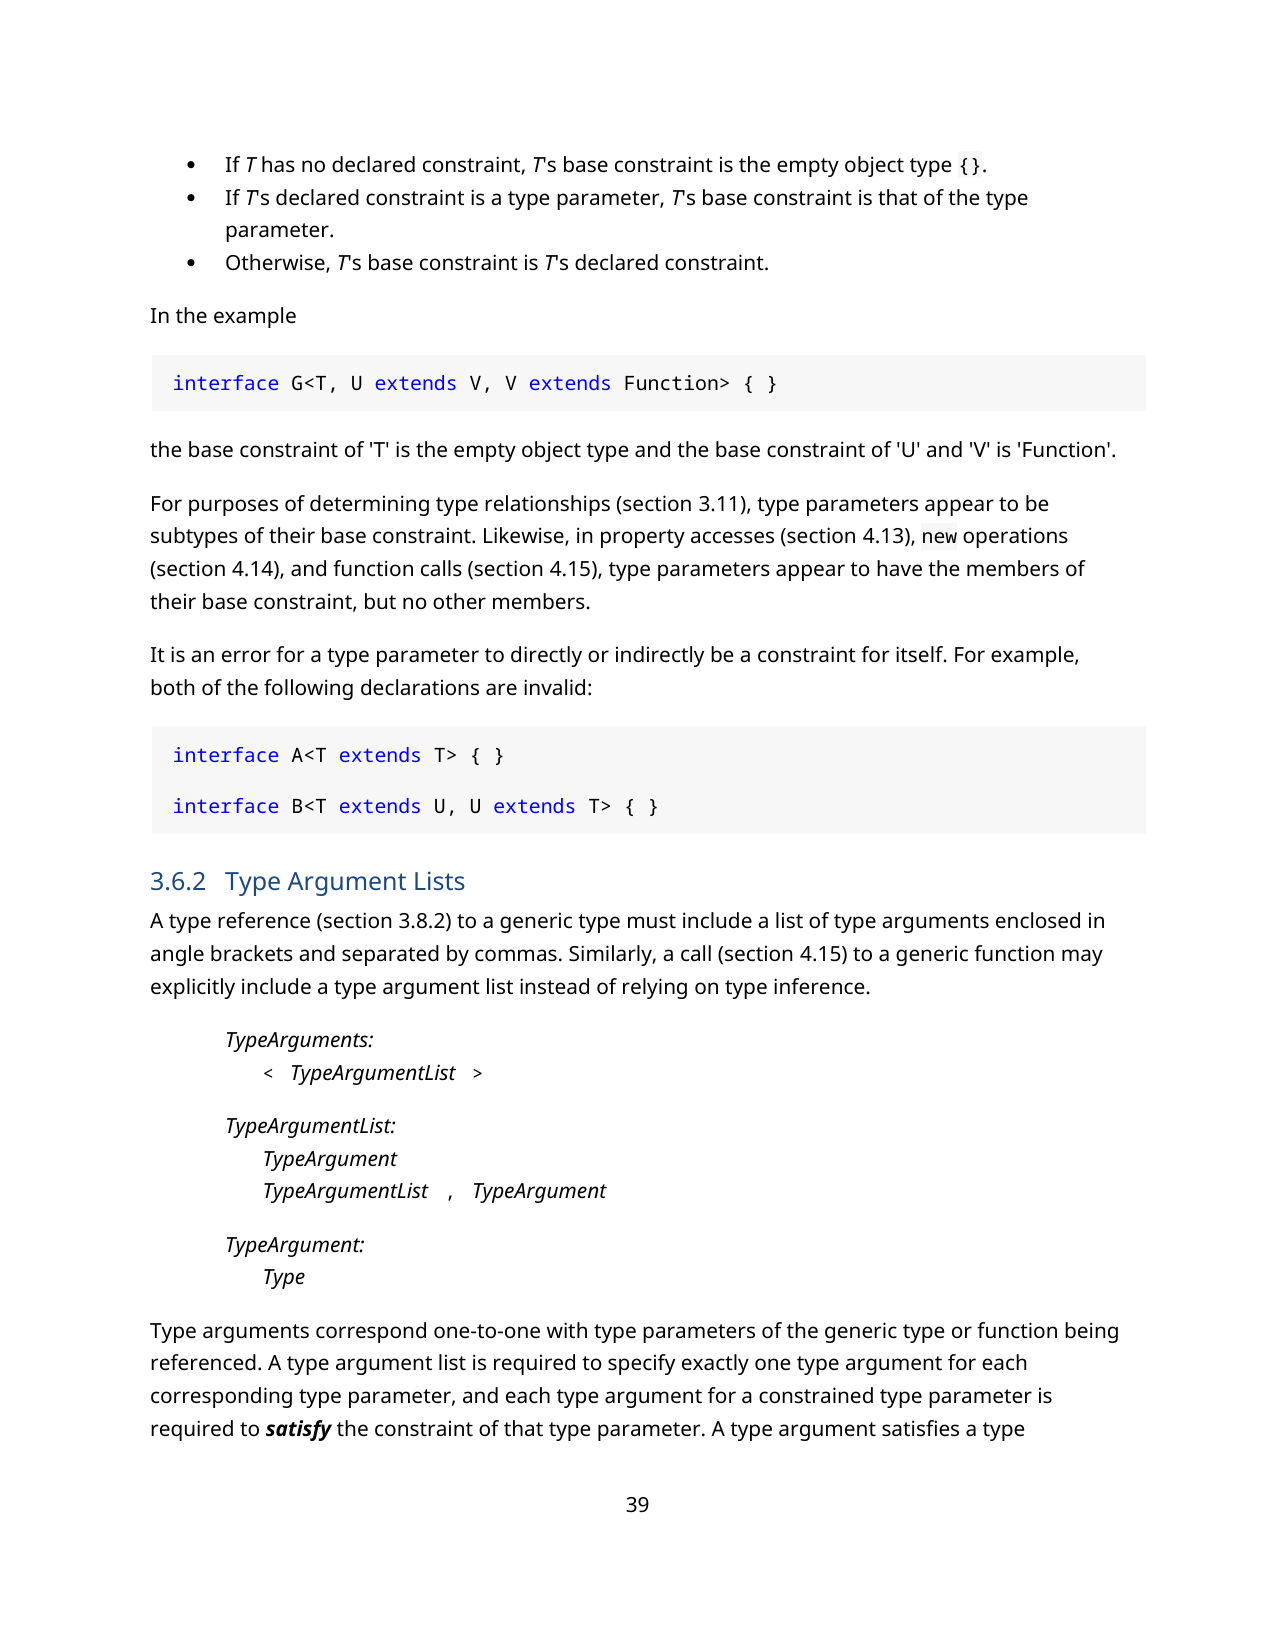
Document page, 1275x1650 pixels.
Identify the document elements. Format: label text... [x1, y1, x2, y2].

text interface B<T extends U, U extends T> { } [164, 778, 1133, 822]
list Otherwise, T's base constraint is T's declared constraint. [187, 248, 1125, 276]
text interface G<T, U extends V, V extends Function> { } [164, 367, 1133, 398]
text TypeArgument: Type [225, 1230, 1125, 1291]
list If T's declared constraint is a type parameter, T's base constraint is that of the type parameter. [187, 183, 1125, 244]
text For purposes of determining type relationships (section 3.11), type parameters appear to be subtypes of their base constraint. Likewise, in property accesses (section 4.13), new operations (section 4.14), and function calls (section 4.15), type parameters appear to have the members of their base constraint, but no other members. [150, 489, 1125, 615]
subtitle Type Argument Lists [150, 863, 1125, 897]
list If T has no declared constraint, T's base constraint is the empty object type {}. [187, 150, 1125, 178]
text In the example [150, 301, 1125, 330]
text interface A<T extends T> { } [164, 739, 1133, 768]
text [150, 1316, 1125, 1442]
text It is an error for a type parameter to directly or indirectly be a constraint for itself. For example, both of the following declarations are invalid: [150, 640, 1125, 701]
text A type reference (section 3.8.2) to a generic type must include a list of type arguments enclosed in angle brackets and separated by commas. Similarly, a call (section 4.15) to a generic function may explicitly include a type argument list instead of relying on type inference. [150, 907, 1125, 1000]
text TypeArgumentList: TypeArgument TypeArgumentList , TypeArgument [225, 1111, 1125, 1205]
text TypeArguments: < TypeArgumentList > [225, 1025, 1125, 1086]
text the base constraint of 'T' is the empty object type and the base constraint of 'U' and 'V' is 'Function'. [150, 436, 1125, 464]
